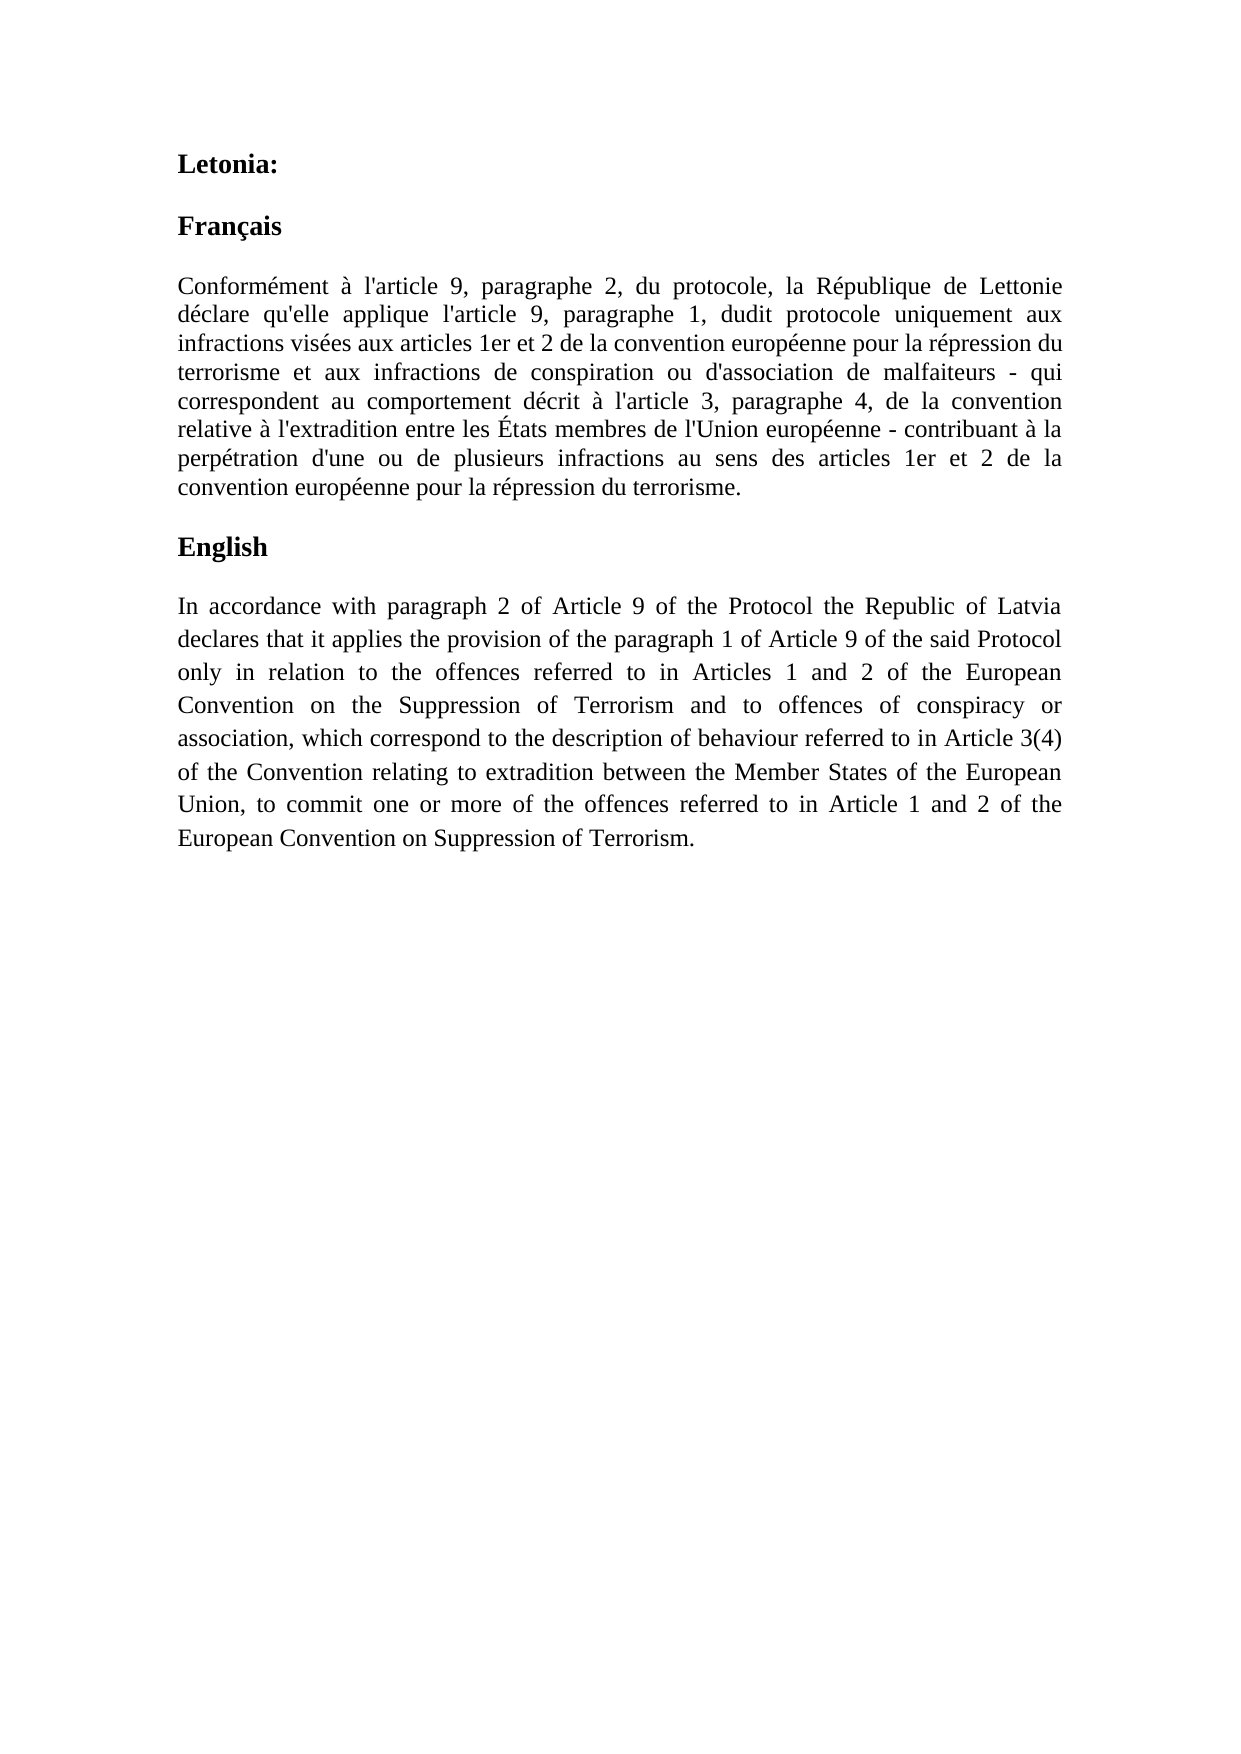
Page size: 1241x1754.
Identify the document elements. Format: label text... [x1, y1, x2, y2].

text Letonia: [177, 148, 1063, 180]
text Français [177, 209, 1063, 242]
text Conformément à l'article 9, paragraphe 2, du protocole, la République de Lettonie déclare qu'elle applique l'article 9, paragraphe 1, dudit protocole uniquement aux infractions visées aux articles 1er et 2 de la convention européenne pour la répression du terrorisme et aux infractions de conspiration ou d'association de malfaiteurs - qui correspondent au comportement décrit à l'article 3, paragraphe 4, de la convention relative à l'extradition entre les États membres de l'Union européenne - contribuant à la perpétration d'une ou de plusieurs infractions au sens des articles 1er et 2 de la convention européenne pour la répression du terrorisme. [177, 271, 1063, 501]
text In accordance with paragraph 2 of Article 9 of the Protocol the Republic of Latvia declares that it applies the provision of the paragraph 1 of Article 9 of the said Protocol only in relation to the offences referred to in Articles 1 and 2 of the European Convention on the Suppression of Terrorism and to offences of conspiracy or association, which correspond to the description of behaviour referred to in Article 3(4) of the Convention relating to extradition between the Member States of the European Union, to commit one or more of the offences referred to in Article 1 and 2 of the European Convention on Suppression of Terrorism. [177, 591, 1063, 851]
text English [177, 530, 1063, 562]
